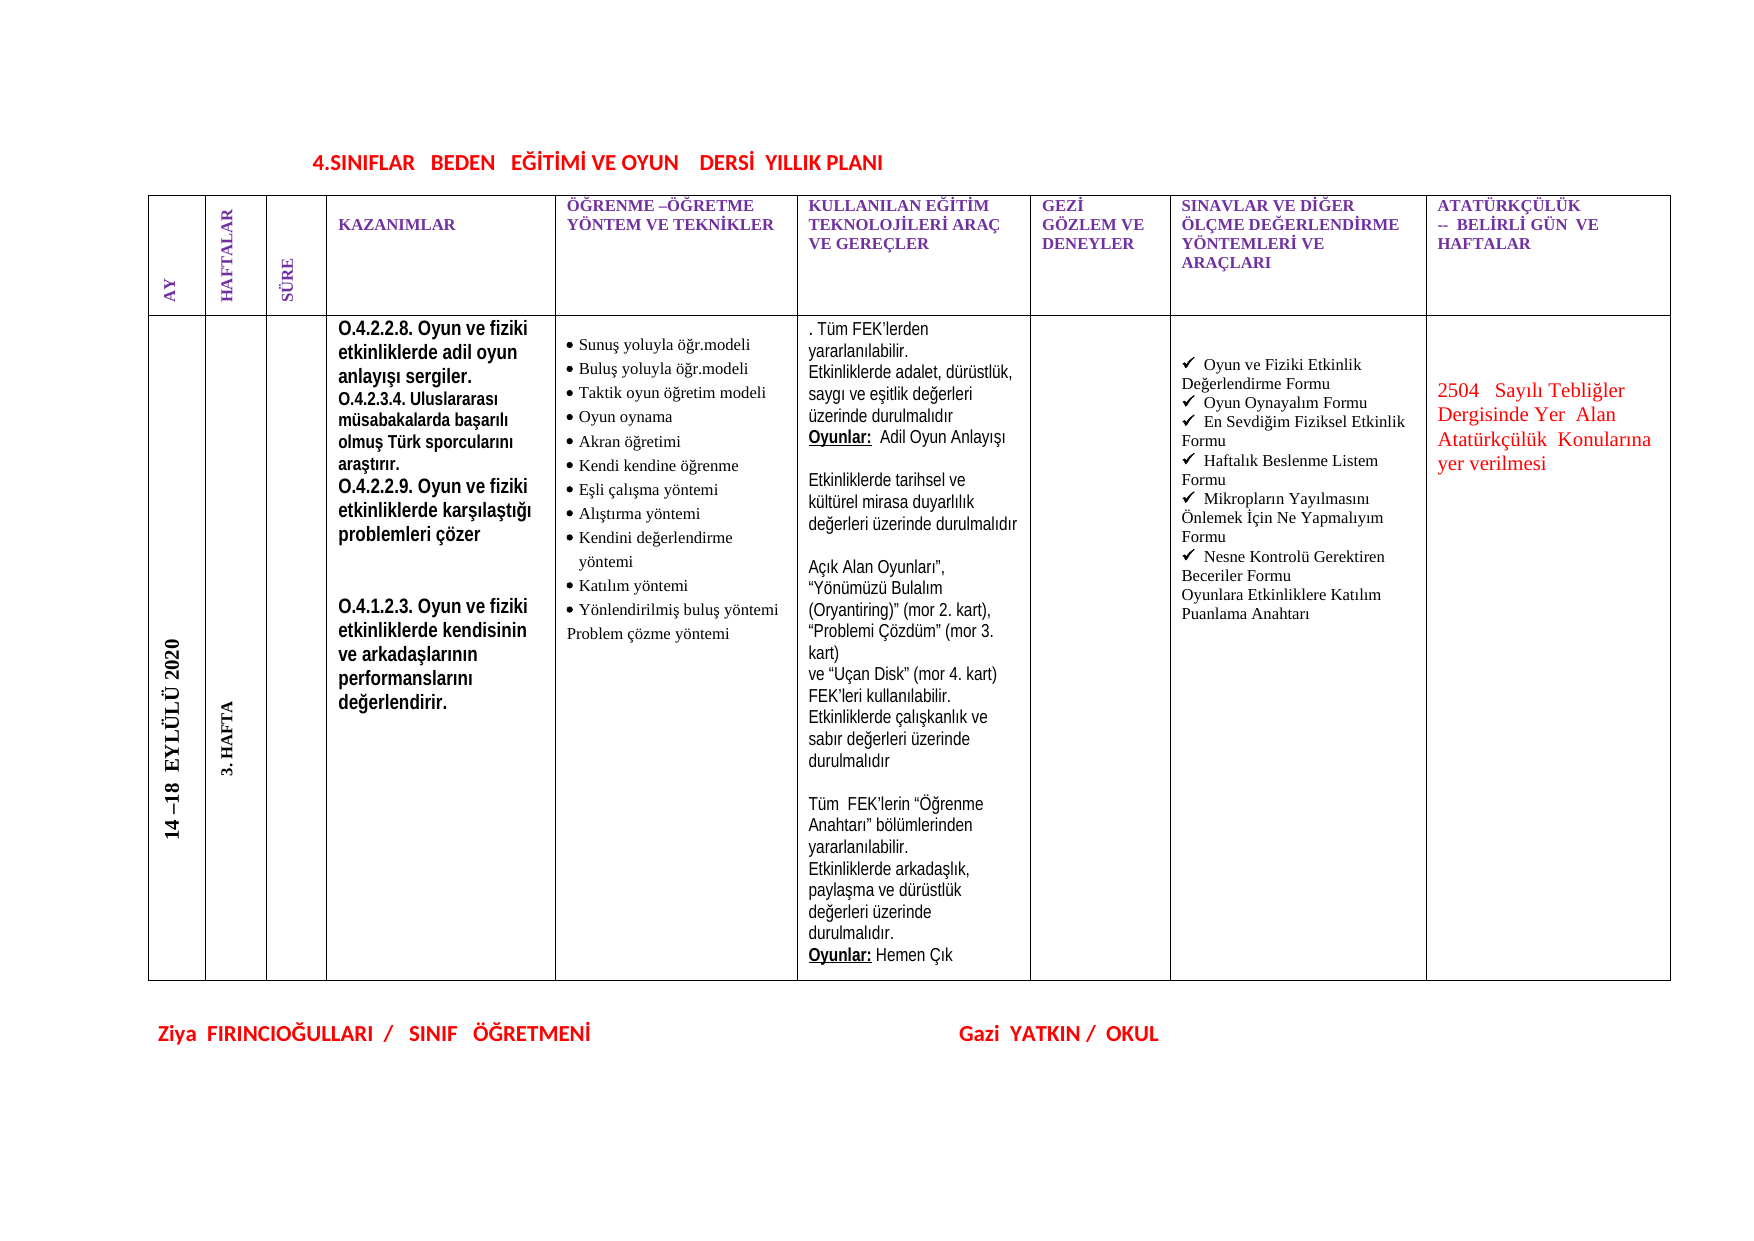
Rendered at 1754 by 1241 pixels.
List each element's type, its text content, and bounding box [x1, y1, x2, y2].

table_header HAFTALAR [206, 196, 266, 315]
table_header ATATÜRKÇÜLÜK -- BELİRLİ GÜN VE HAFTALAR [1427, 196, 1670, 315]
table_header SINAVLAR VE DİĞER ÖLÇME DEĞERLENDİRME YÖNTEMLERİ VE ARAÇLARI [1171, 196, 1426, 315]
table_header GEZİ GÖZLEM VE DENEYLER [1031, 196, 1170, 315]
table_header AY [149, 196, 205, 315]
table_cell 2504 Sayılı Tebliğler Dergisinde Yer Alan Atatürkçülük Konularına yer verilmesi [1427, 316, 1670, 980]
table_cell . Tüm FEK’lerden yararlanılabilir. Etkinliklerde adalet, dürüstlük, saygı ve eşitlik değerleri üzerinde durulmalıdır Oyunlar: Adil Oyun Anlayışı Etkinliklerde tarihsel ve kültürel mirasa duyarlılık değerleri üzerinde durulmalıdır Açık Alan Oyunları”, “Yönümüzü Bulalım (Oryantiring)” (mor 2. kart), “Problemi Çözdüm” (mor 3. kart) ve “Uçan Disk” (mor 4. kart) FEK’leri kullanılabilir. Etkinliklerde çalışkanlık ve sabır değerleri üzerinde durulmalıdır Tüm FEK’lerin “Öğrenme Anahtarı” bölümlerinden yararlanılabilir. Etkinliklerde arkadaşlık, paylaşma ve dürüstlük değerleri üzerinde durulmalıdır. Oyunlar: Hemen Çık [798, 316, 1030, 980]
table_header KULLANILAN EĞİTİM TEKNOLOJİLERİ ARAÇ VE GEREÇLER [798, 196, 1030, 315]
table_cell O.4.2.2.8. Oyun ve fiziki etkinliklerde adil oyun anlayışı sergiler. O.4.2.3.4. Uluslararası müsabakalarda başarılı olmuş Türk sporcularını araştırır. O.4.2.2.9. Oyun ve fiziki etkinliklerde karşılaştığı problemleri çözer O.4.1.2.3. Oyun ve fiziki etkinliklerde kendisinin ve arkadaşlarının performanslarını değerlendirir. [327, 316, 555, 980]
table_cell 14 –18 EYLÜLÜ 2020 [149, 316, 205, 980]
table_cell 3. HAFTA [206, 316, 266, 980]
table_header KAZANIMLAR [327, 196, 555, 315]
table_cell [267, 316, 326, 980]
table_header ÖĞRENME –ÖĞRETME YÖNTEM VE TEKNİKLER [556, 196, 797, 315]
text 4.SINIFLAR BEDEN EĞİTİMİ VE OYUN DERSİ YILLIK PLANI [148, 148, 1606, 176]
text Ziya FIRINCIOĞULLARI / SINIF ÖĞRETMENİ Gazi YATKIN / OKUL [148, 1019, 1606, 1047]
table_header SÜRE [267, 196, 326, 315]
table_cell [1031, 316, 1170, 980]
